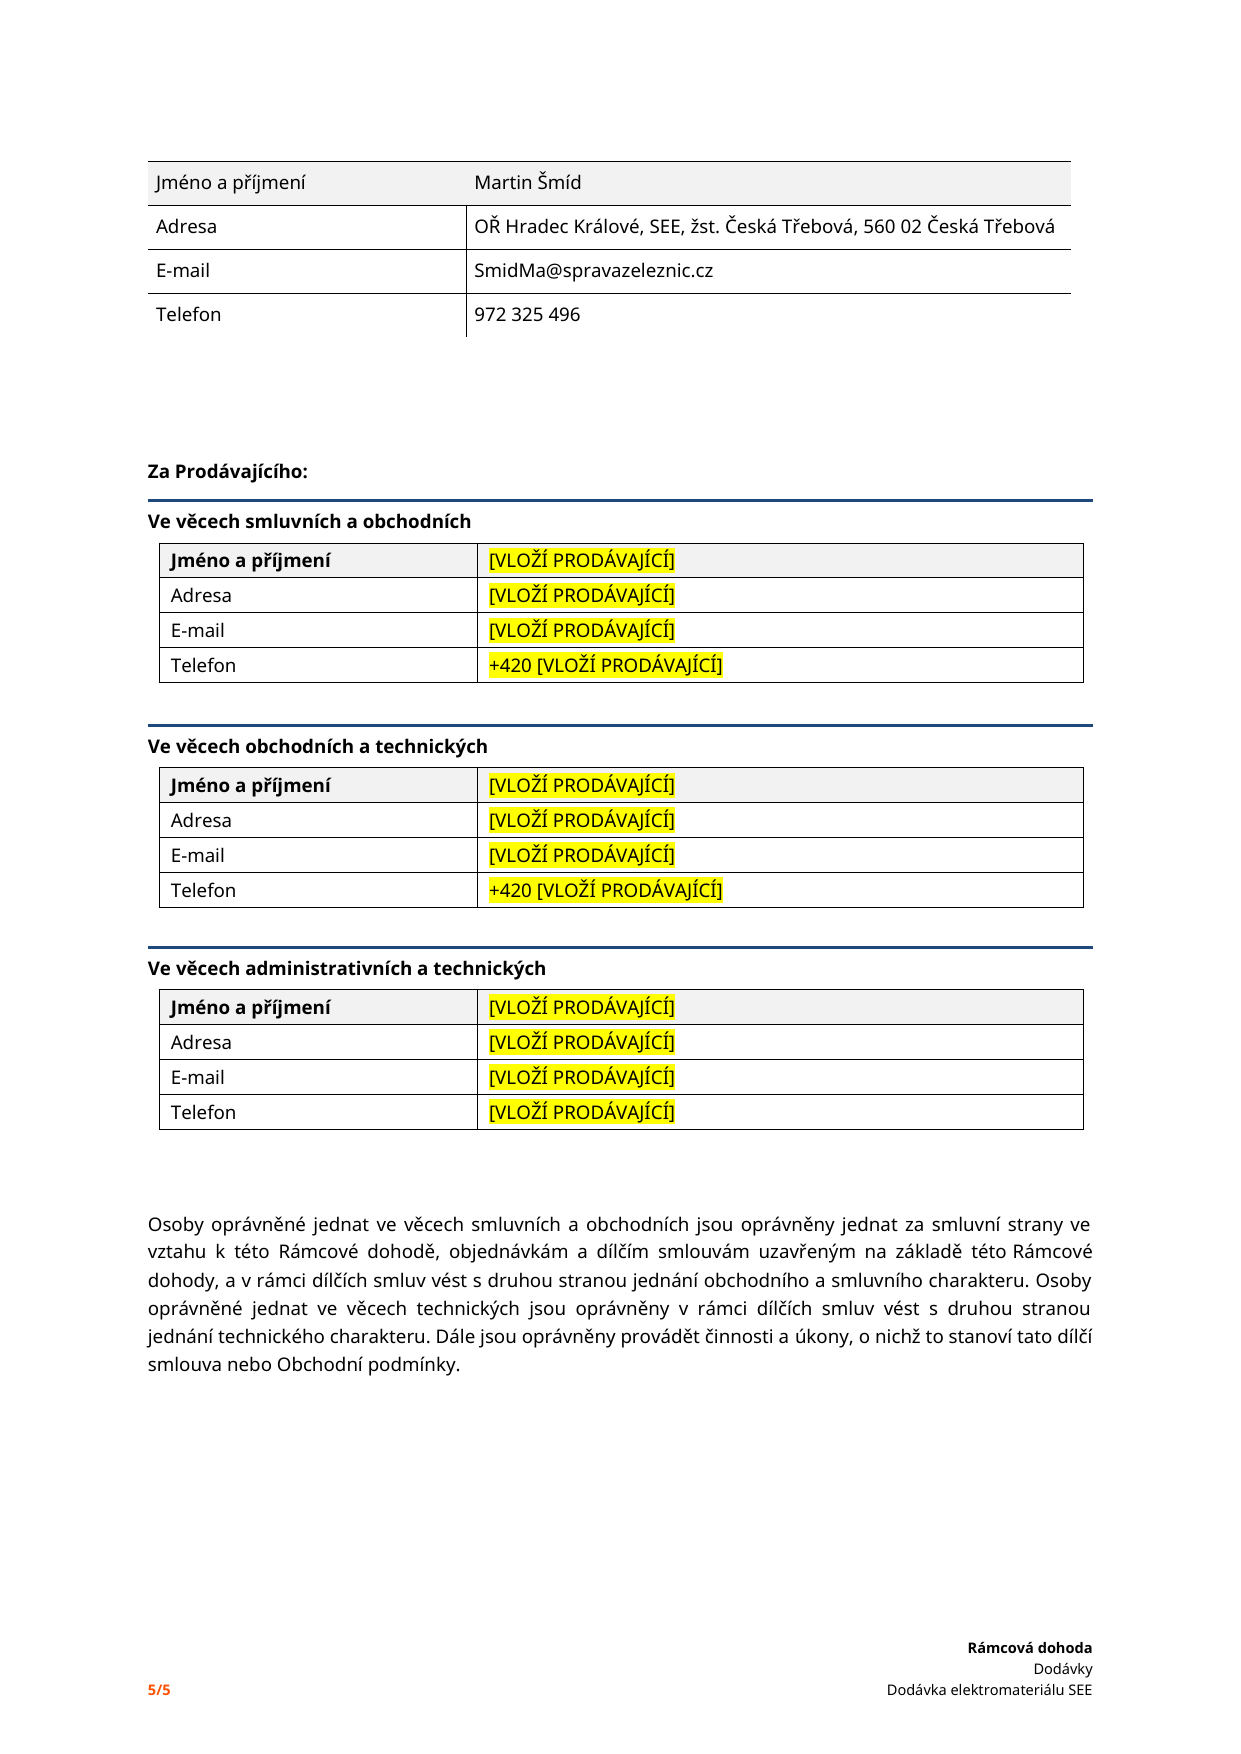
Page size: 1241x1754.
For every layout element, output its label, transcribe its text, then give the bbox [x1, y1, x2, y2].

table_cell E-mail [160, 1060, 477, 1094]
table_header [VLOŽÍ PRODÁVAJÍCÍ] [478, 990, 1083, 1024]
table_cell [VLOŽÍ PRODÁVAJÍCÍ] [478, 1025, 1083, 1059]
table_cell Adresa [160, 578, 477, 612]
table_cell [VLOŽÍ PRODÁVAJÍCÍ] [478, 613, 1083, 647]
table_header Jméno a příjmení [160, 544, 477, 577]
table_cell SmidMa@spravazeleznic.cz [467, 250, 1071, 293]
table_cell [VLOŽÍ PRODÁVAJÍCÍ] [478, 803, 1083, 837]
text Ve věcech obchodních a technických [148, 727, 1093, 758]
table_cell Telefon [160, 873, 477, 907]
text Ve věcech smluvních a obchodních [148, 502, 1093, 534]
table_cell Telefon [160, 1095, 477, 1129]
table_cell Adresa [160, 1025, 477, 1059]
table_cell Telefon [148, 294, 466, 337]
table_cell [VLOŽÍ PRODÁVAJÍCÍ] [478, 1060, 1083, 1094]
table_cell +420 [VLOŽÍ PRODÁVAJÍCÍ] [478, 648, 1083, 682]
text Ve věcech administrativních a technických [148, 949, 1093, 980]
table_cell 972 325 496 [467, 294, 1071, 337]
table_cell OŘ Hradec Králové, SEE, žst. Česká Třebová, 560 02 Česká Třebová [467, 206, 1071, 249]
table_header Jméno a příjmení [148, 162, 466, 205]
table_cell +420 [VLOŽÍ PRODÁVAJÍCÍ] [478, 873, 1083, 907]
table_header [VLOŽÍ PRODÁVAJÍCÍ] [478, 768, 1083, 802]
table_cell Telefon [160, 648, 477, 682]
text Za Prodávajícího: [148, 458, 1093, 484]
table_cell Adresa [160, 803, 477, 837]
table_cell [VLOŽÍ PRODÁVAJÍCÍ] [478, 838, 1083, 872]
table_cell [VLOŽÍ PRODÁVAJÍCÍ] [478, 1095, 1083, 1129]
table_header Martin Šmíd [466, 162, 1071, 205]
table_header [VLOŽÍ PRODÁVAJÍCÍ] [478, 544, 1083, 577]
table_cell E-mail [160, 613, 477, 647]
table_cell Adresa [148, 206, 466, 249]
table_header Jméno a příjmení [160, 990, 477, 1024]
table_header Jméno a příjmení [160, 768, 477, 802]
table_cell E-mail [148, 250, 466, 293]
table_cell [VLOŽÍ PRODÁVAJÍCÍ] [478, 578, 1083, 612]
text Osoby oprávněné jednat ve věcech smluvních a obchodních jsou oprávněny jednat za smluvní strany ve vztahu k této Rámcové dohodě, objednávkám a dílčím smlouvám uzavřeným na základě této Rámcové dohody, a v rámci dílčích smluv vést s druhou stranou jednání obchodního a smluvního charakteru. Osoby oprávněné jednat ve věcech technických jsou oprávněny v rámci dílčích smluv vést s druhou stranou jednání technického charakteru. Dále jsou oprávněny provádět činnosti a úkony, o nichž to stanoví tato dílčí smlouva nebo Obchodní podmínky. [148, 1211, 1093, 1376]
table_cell E-mail [160, 838, 477, 872]
